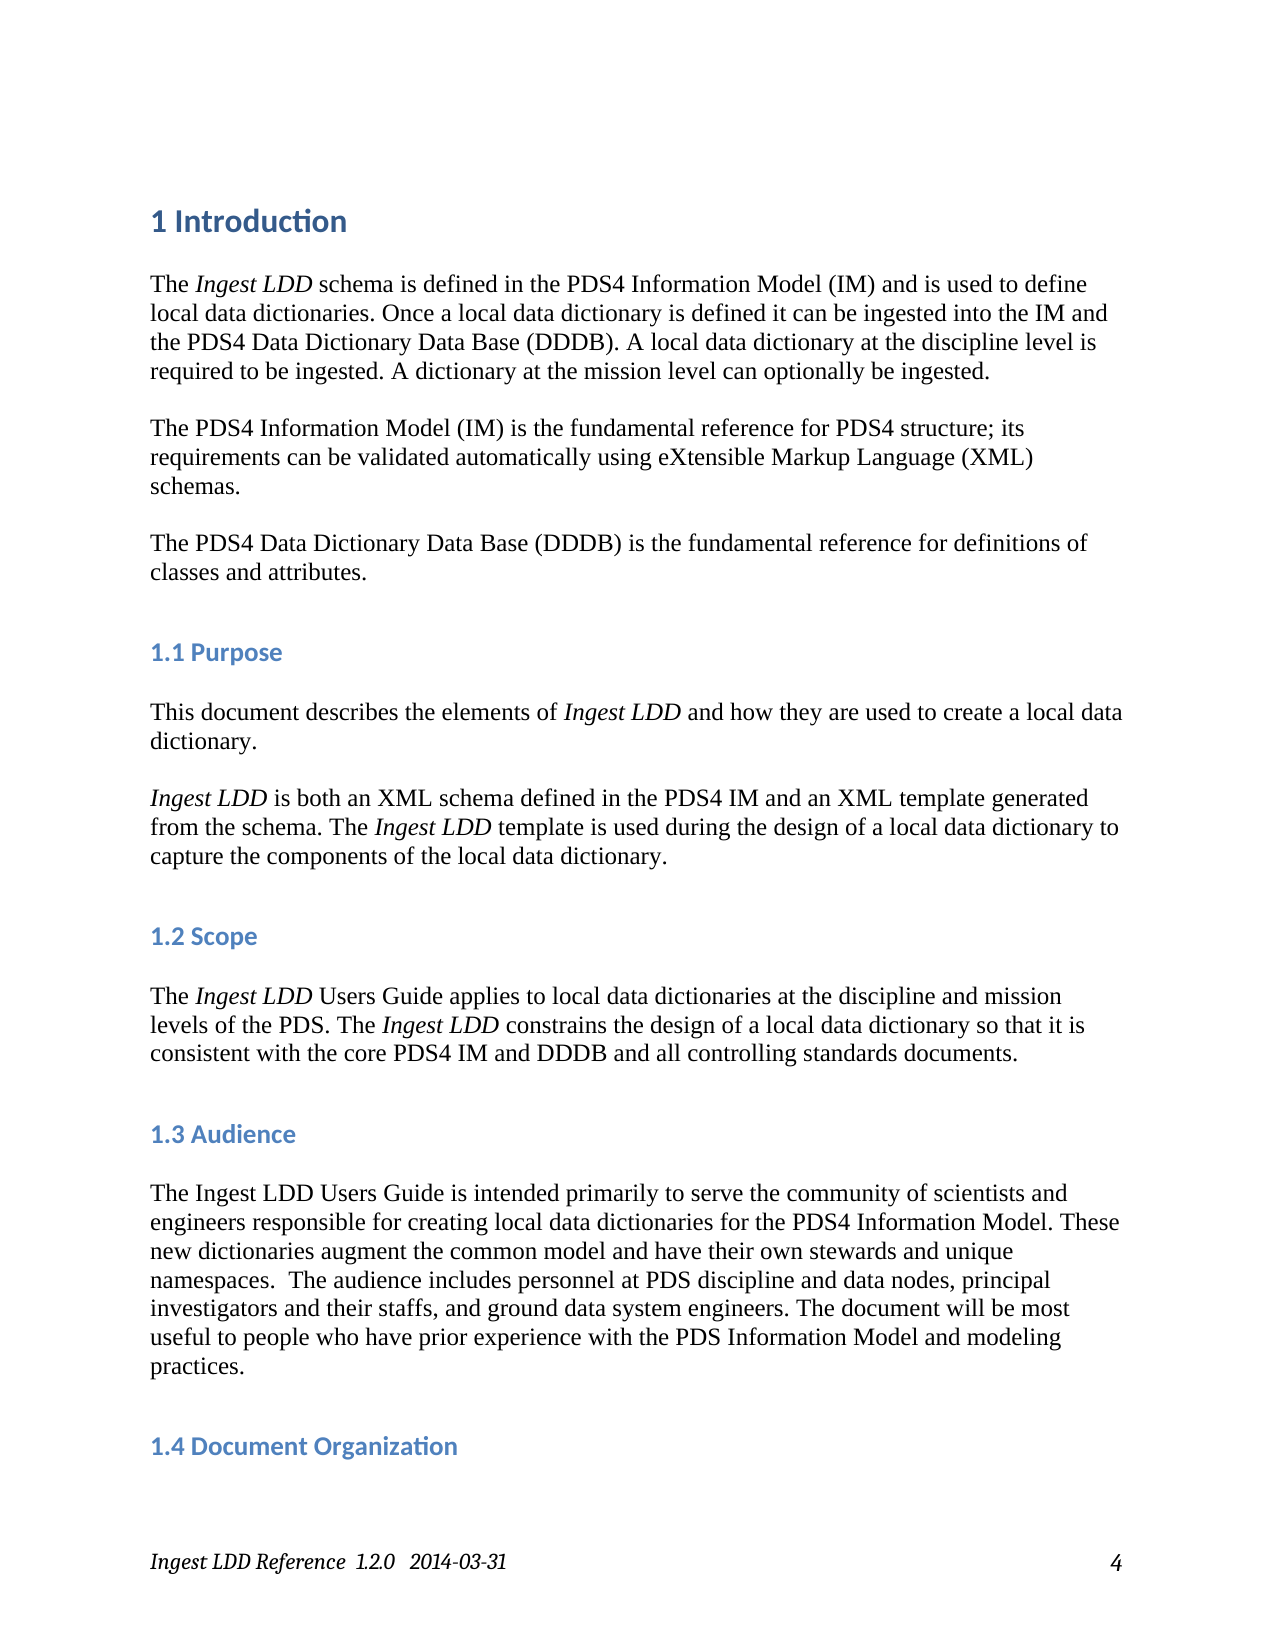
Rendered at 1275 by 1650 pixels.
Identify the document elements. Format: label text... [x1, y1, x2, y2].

subtitle 1.1 Purpose [150, 635, 1125, 668]
subtitle 1.2 Scope [150, 919, 1125, 952]
list The Ingest LDD Users Guide applies to local data dictionaries at the discipline and mission levels of the PDS. The Ingest LDD constrains the design of a local data dictionary so that it is consistent with the core PDS4 IM and DDDB and all controlling standards documents. [150, 981, 1125, 1067]
subtitle 1.4 Document Organization [150, 1429, 1125, 1462]
list Ingest LDD is both an XML schema defined in the PDS4 IM and an XML template generated from the schema. The Ingest LDD template is used during the design of a local data dictionary to capture the components of the local data dictionary. [150, 783, 1125, 869]
text The PDS4 Data Dictionary Data Base (DDDB) is the fundamental reference for definitions of classes and attributes. [150, 528, 1125, 586]
text The Ingest LDD schema is defined in the PDS4 Information Model (IM) and is used to define local data dictionaries. Once a local data dictionary is defined it can be ingested into the IM and the PDS4 Data Dictionary Data Base (DDDB). A local data dictionary at the discipline level is required to be ingested. A dictionary at the mission level can optionally be ingested. [150, 269, 1125, 384]
text The PDS4 Information Model (IM) is the fundamental reference for PDS4 structure; its requirements can be validated automatically using eXtensible Markup Language (XML) schemas. [150, 413, 1125, 499]
subtitle 1.3 Audience [150, 1117, 1125, 1150]
list The Ingest LDD Users Guide is intended primarily to serve the community of scientists and engineers responsible for creating local data dictionaries for the PDS4 Information Model. These new dictionaries augment the common model and have their own stewards and unique namespaces. The audience includes personnel at PDS discipline and data nodes, principal investigators and their staffs, and ground data system engineers. The document will be most useful to people who have prior experience with the PDS Information Model and modeling practices. [150, 1178, 1125, 1380]
list This document describes the elements of Ingest LDD and how they are used to create a local data dictionary. [150, 697, 1125, 754]
subtitle 1 Introduction [150, 200, 1125, 241]
